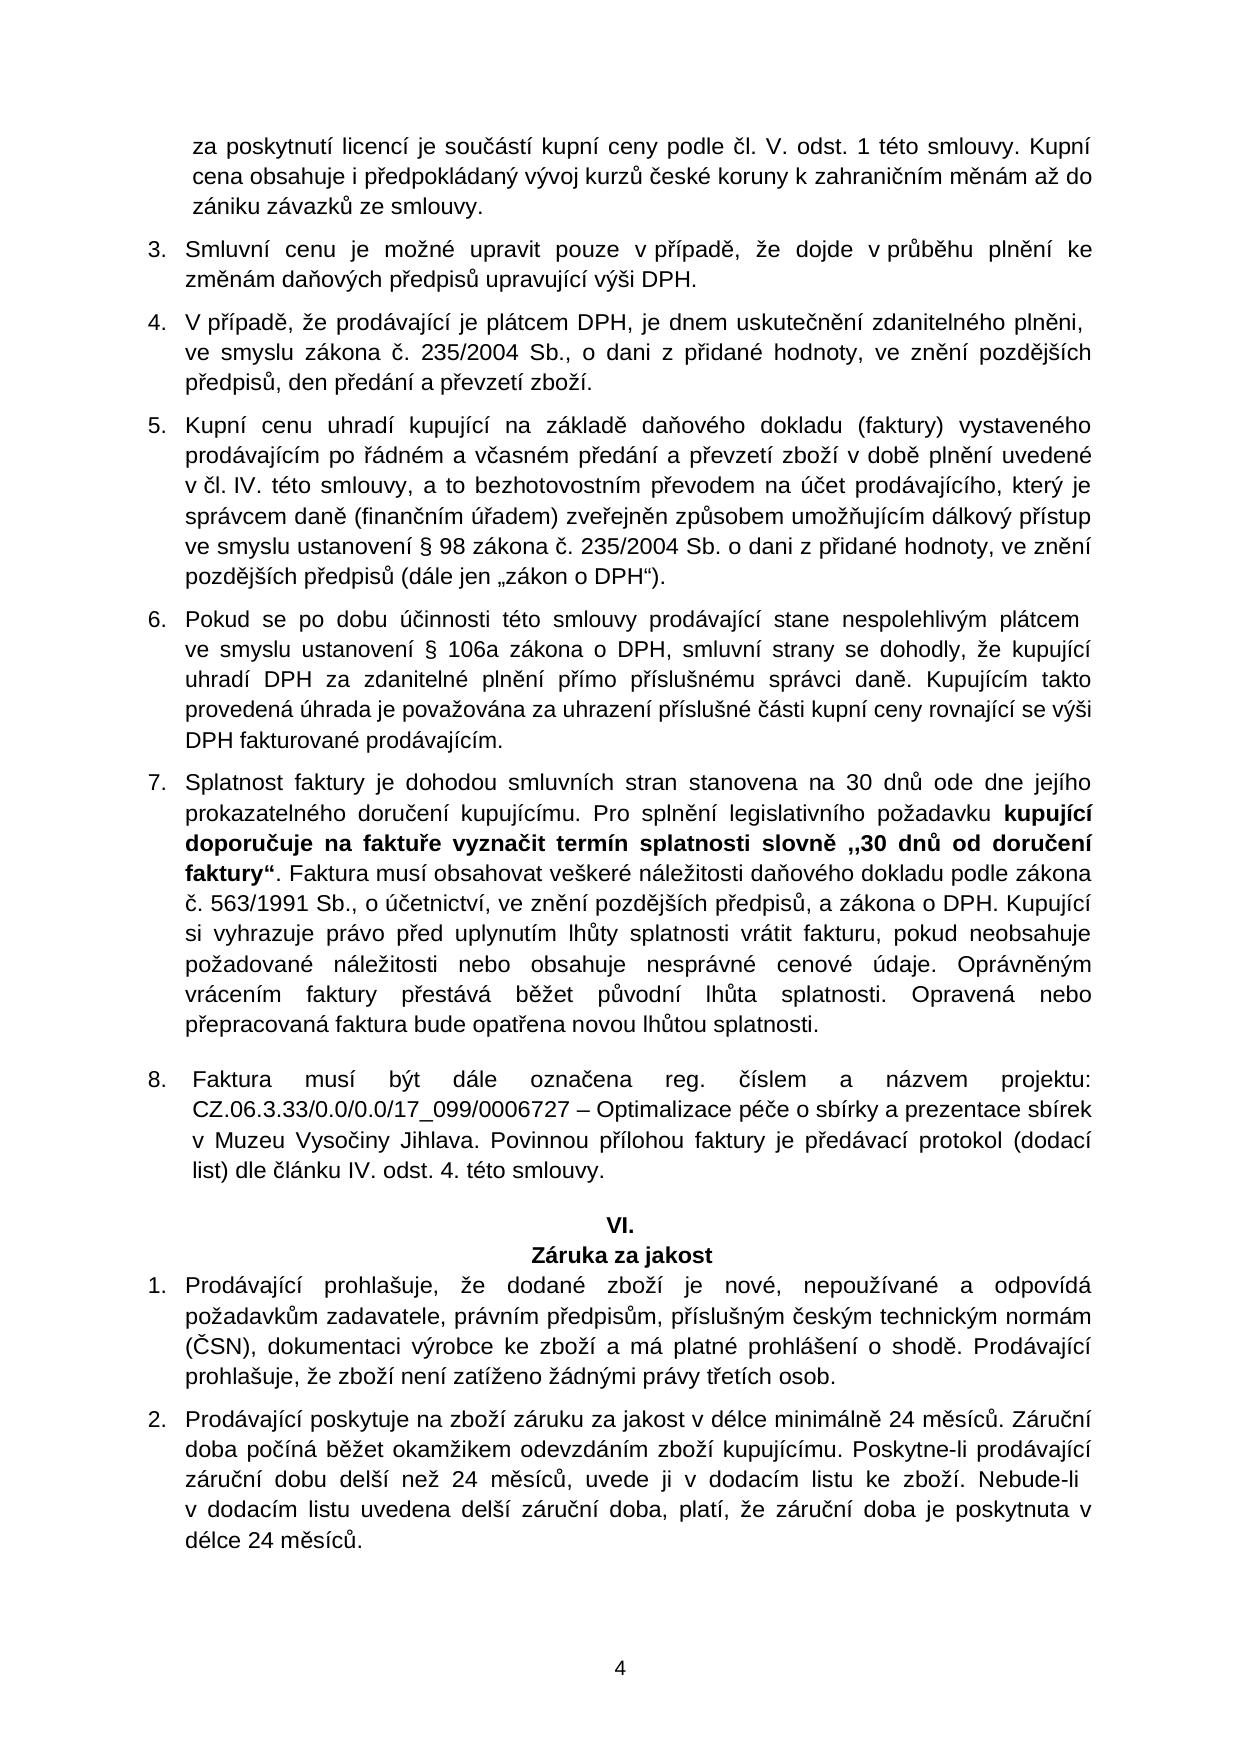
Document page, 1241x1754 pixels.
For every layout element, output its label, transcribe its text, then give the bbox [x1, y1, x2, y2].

subtitle VI. [148, 1212, 1092, 1238]
list Smluvní cenu je možné upravit pouze v případě, že dojde v průběhu plnění ke změnám daňových předpisů upravující výši DPH. [148, 236, 1092, 293]
list Prodávající prohlašuje, že dodané zboží je nové, nepoužívané a odpovídá požadavkům zadavatele, právním předpisům, příslušným českým technickým normám (ČSN), dokumentaci výrobce ke zboží a má platné prohlášení o shodě. Prodávající prohlašuje, že zboží není zatíženo žádnými právy třetích osob. [148, 1272, 1092, 1389]
text Záruka za jakost [151, 1242, 1092, 1269]
list Kupní cenu uhradí kupující na základě daňového dokladu (faktury) vystaveného prodávajícím po řádném a včasném předání a převzetí zboží v době plnění uvedené v čl. IV. této smlouvy, a to bezhotovostním převodem na účet prodávajícího, který je správcem daně (finančním úřadem) zveřejněn způsobem umožňujícím dálkový přístup ve smyslu ustanovení § 98 zákona č. 235/2004 Sb. o dani z přidané hodnoty, ve znění pozdějších předpisů (dále jen „zákon o DPH“). [148, 412, 1092, 589]
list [154, 133, 1092, 220]
list Pokud se po dobu účinnosti této smlouvy prodávající stane nespolehlivým plátcem ve smyslu ustanovení § 106a zákona o DPH, smluvní strany se dohodly, že kupující uhradí DPH za zdanitelné plnění přímo příslušnému správci daně. Kupujícím takto provedená úhrada je považována za uhrazení příslušné části kupní ceny rovnající se výši DPH fakturované prodávajícím. [148, 606, 1092, 753]
list Prodávající poskytuje na zboží záruku za jakost v délce minimálně 24 měsíců. Záruční doba počíná běžet okamžikem odevzdáním zboží kupujícímu. Poskytne-li prodávající záruční dobu delší než 24 měsíců, uvede ji v dodacím listu ke zboží. Nebude-li v dodacím listu uvedena delší záruční doba, platí, že záruční doba je poskytnuta v délce 24 měsíců. [148, 1406, 1092, 1553]
list Faktura musí být dále označena reg. číslem a názvem projektu: CZ.06.3.33/0.0/0.0/17_099/0006727 – Optimalizace péče o sbírky a prezentace sbírek v Muzeu Vysočiny Jihlava. Povinnou přílohou faktury je předávací protokol (dodací list) dle článku IV. odst. 4. této smlouvy. [148, 1066, 1092, 1183]
list Splatnost faktury je dohodou smluvních stran stanovena na 30 dnů ode dne jejího prokazatelného doručení kupujícímu. Pro splnění legislativního požadavku kupující doporučuje na faktuře vyznačit termín splatnosti slovně ,,30 dnů od doručení faktury“. Faktura musí obsahovat veškeré náležitosti daňového dokladu podle zákona č. 563/1991 Sb., o účetnictví, ve znění pozdějších předpisů, a zákona o DPH. Kupující si vyhrazuje právo před uplynutím lhůty splatnosti vrátit fakturu, pokud neobsahuje požadované náležitosti nebo obsahuje nesprávné cenové údaje. Oprávněným vrácením faktury přestává běžet původní lhůta splatnosti. Opravená nebo přepracovaná faktura bude opatřena novou lhůtou splatnosti. [148, 769, 1092, 1037]
list V případě, že prodávající je plátcem DPH, je dnem uskutečnění zdanitelného plněni, ve smyslu zákona č. 235/2004 Sb., o dani z přidané hodnoty, ve znění pozdějších předpisů, den předání a převzetí zboží. [148, 309, 1092, 396]
